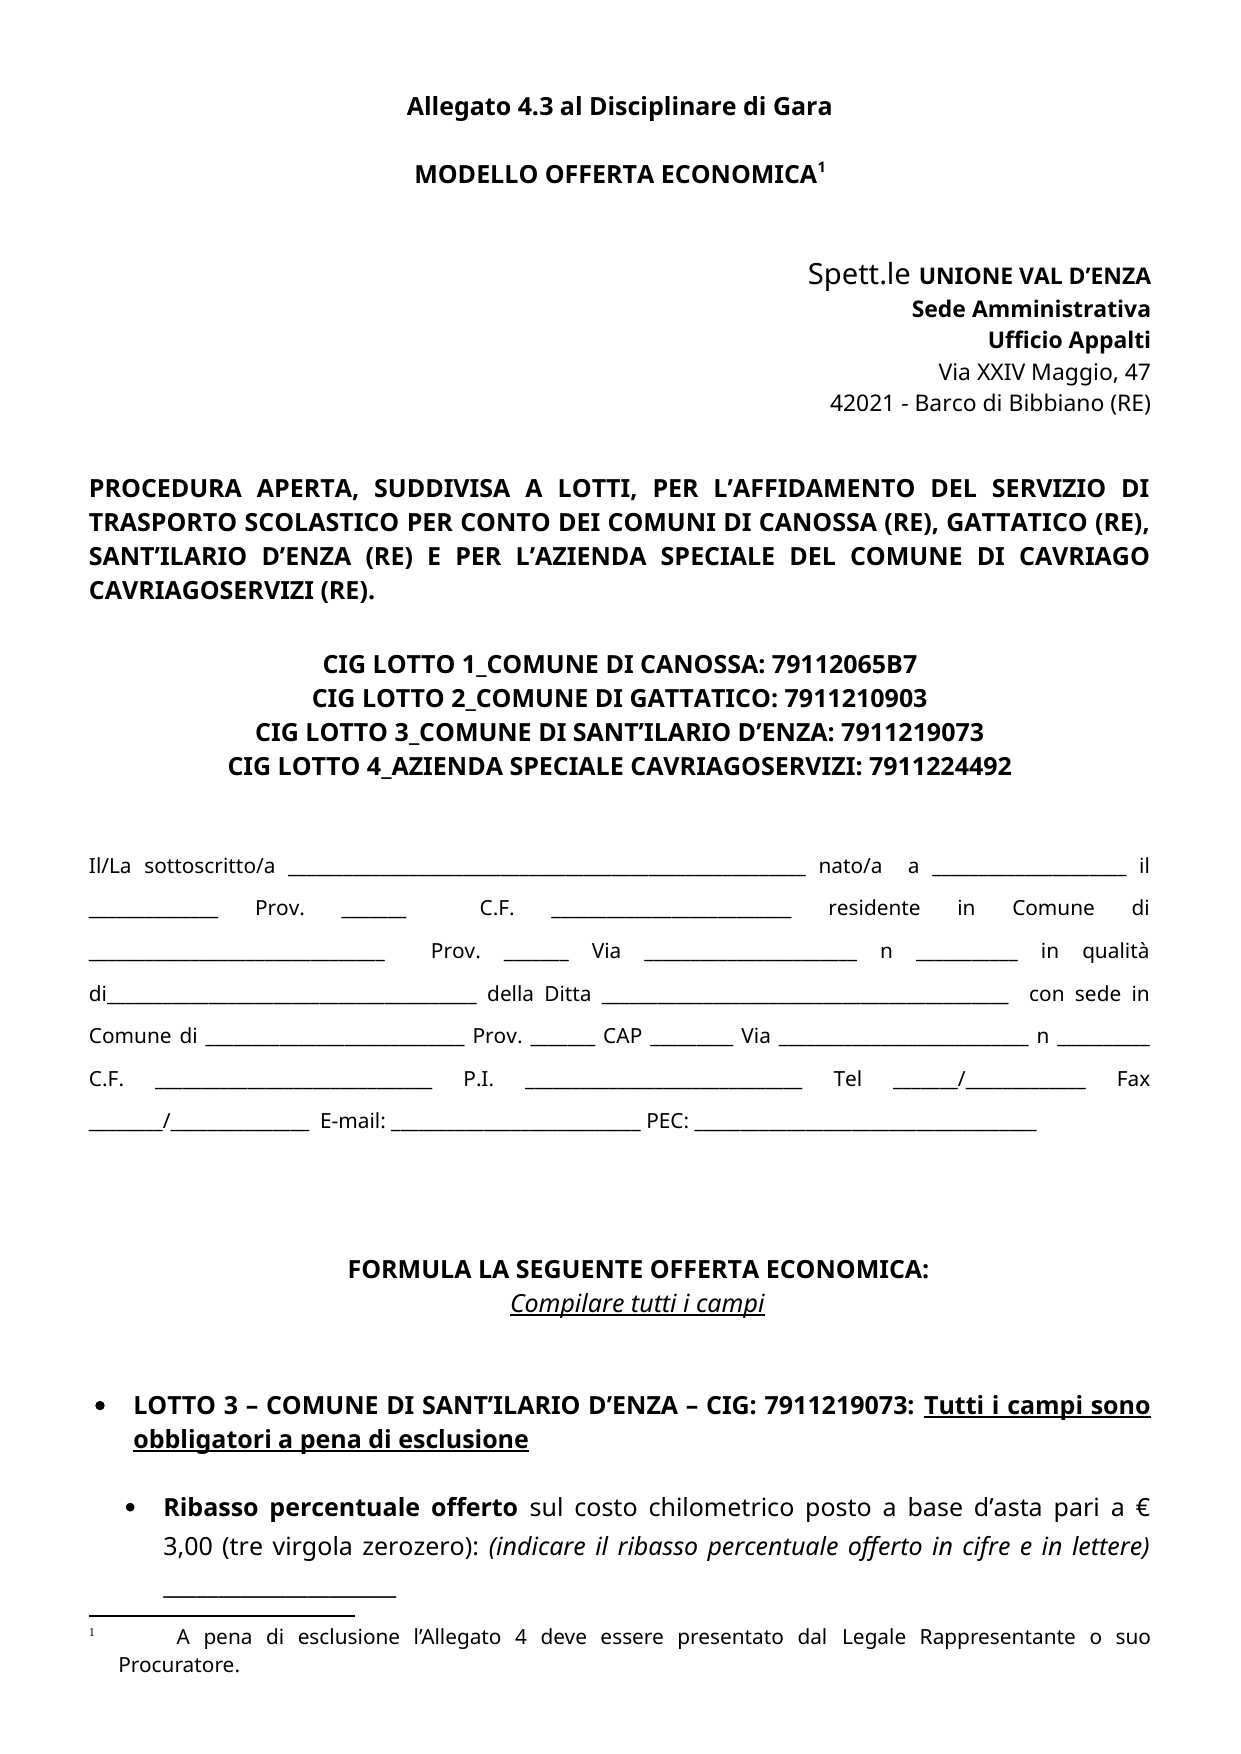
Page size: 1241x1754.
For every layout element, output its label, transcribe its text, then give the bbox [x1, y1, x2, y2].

text CIG LOTTO 1_COMUNE DI CANOSSA: 79112065B7 [89, 646, 1151, 681]
text Spett.le UNIONE VAL D’ENZA [126, 253, 1151, 293]
text Via XXIV Maggio, 47 [126, 356, 1151, 387]
text Il/La sottoscritto/a ________________________________________________________ nato/a a _____________________ il ______________ Prov. _______ C.F. __________________________ residente in Comune di ________________________________ Prov. _______ Via _______________________ n ___________ in qualità di________________________________________ della Ditta ____________________________________________ con sede in Comune di ____________________________ Prov. _______ CAP _________ Via ___________________________ n __________ C.F. ______________________________ P.I. ______________________________ Tel _______/_____________ Fax ________/_______________ E-mail: ___________________________ PEC: _____________________________________ [89, 851, 1151, 1135]
text CIG LOTTO 3_COMUNE DI SANT’ILARIO D’ENZA: 7911219073 [89, 714, 1151, 749]
text Allegato 4.3 al Disciplinare di Gara [89, 89, 1151, 123]
text MODELLO OFFERTA ECONOMICA [89, 157, 1151, 191]
text Sede Amministrativa [126, 293, 1151, 324]
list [126, 1490, 1151, 1602]
text Ufficio Appalti [126, 324, 1151, 356]
text PROCEDURA APERTA, SUDDIVISA A LOTTI, PER L’AFFIDAMENTO DEL SERVIZIO DI TRASPORTO SCOLASTICO PER CONTO DEI COMUNI DI CANOSSA (RE), GATTATICO (RE), SANT’ILARIO D’ENZA (RE) E PER L’AZIENDA SPECIALE DEL COMUNE DI CAVRIAGO CAVRIAGOSERVIZI (RE). [89, 471, 1151, 607]
list LOTTO 3 – COMUNE DI SANT’ILARIO D’ENZA – CIG: 7911219073: Tutti i campi sono obbligatori a pena di esclusione [96, 1387, 1151, 1456]
text CIG LOTTO 2_COMUNE DI GATTATICO: 7911210903 [89, 681, 1151, 714]
text Compilare tutti i campi [126, 1285, 1151, 1319]
text 42021 - Barco di Bibbiano (RE) [126, 387, 1151, 418]
text FORMULA LA SEGUENTE OFFERTA ECONOMICA: [126, 1251, 1151, 1285]
text CIG LOTTO 4_AZIENDA SPECIALE CAVRIAGOSERVIZI: 7911224492 [89, 749, 1151, 783]
